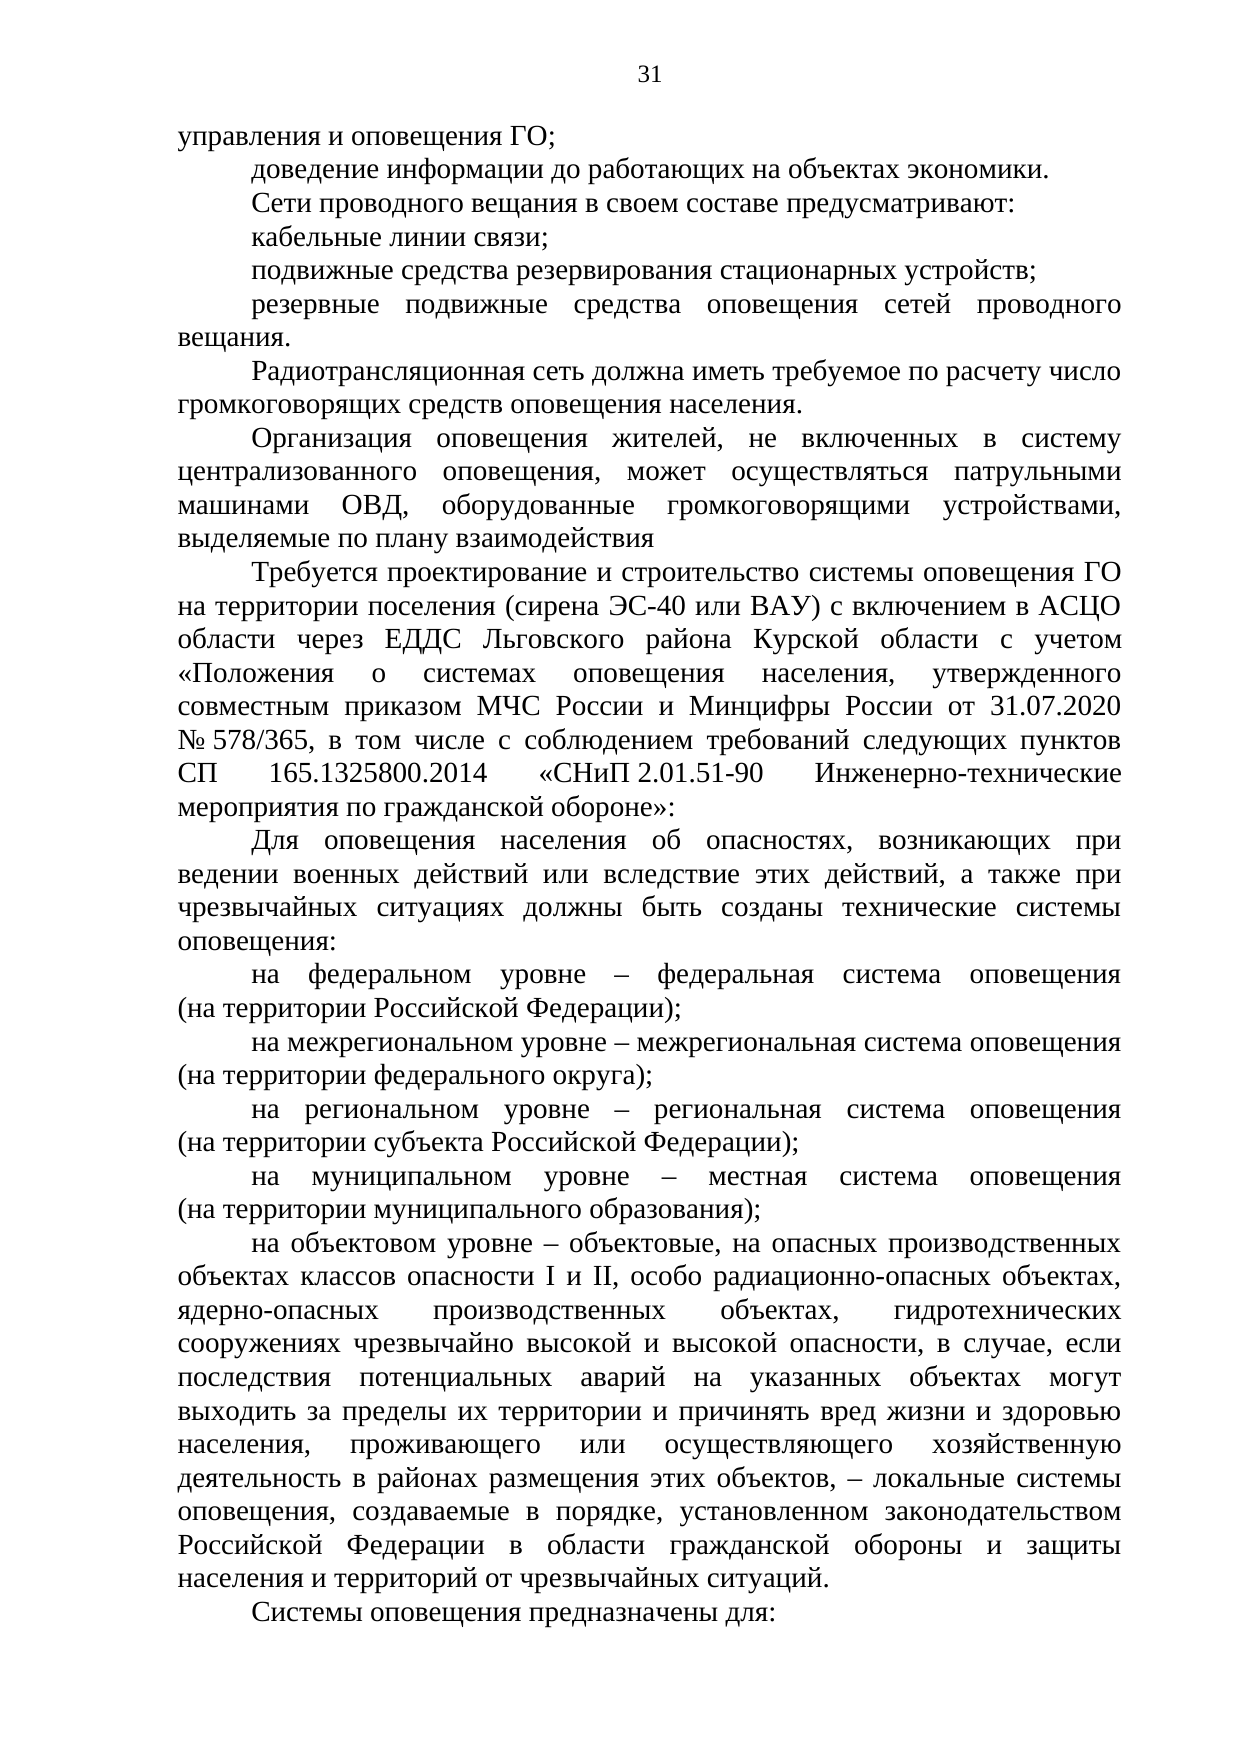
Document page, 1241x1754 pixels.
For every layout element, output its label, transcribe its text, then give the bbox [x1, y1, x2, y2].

text на федеральном уровне – федеральная система оповещения (на территории Российской Федерации); [177, 957, 1122, 1024]
text Системы оповещения предназначены для: [177, 1594, 1122, 1627]
text Требуется проектирование и строительство системы оповещения ГО на территории поселения (сирена ЭС-40 или ВАУ) с включением в АСЦО области через ЕДДС Льговского района Курской области с учетом «Положения о системах оповещения населения, утвержденного совместным приказом МЧС России и Минцифры России от 31.07.2020 № 578/365, в том числе с соблюдением требований следующих пунктов СП 165.1325800.2014 «СНиП 2.01.51-90 Инженерно-технические мероприятия по гражданской обороне»: [177, 554, 1122, 822]
text Радиотрансляционная сеть должна иметь требуемое по расчету число громкоговорящих средств оповещения населения. [177, 353, 1122, 420]
text на межрегиональном уровне – межрегиональная система оповещения (на территории федерального округа); [177, 1024, 1122, 1091]
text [177, 118, 1122, 152]
text Для оповещения населения об опасностях, возникающих при ведении военных действий или вследствие этих действий, а также при чрезвычайных ситуациях должны быть созданы технические системы оповещения: [177, 822, 1122, 957]
text Организация оповещения жителей, не включенных в систему централизованного оповещения, может осуществляться патрульными машинами ОВД, оборудованные громкоговорящими устройствами, выделяемые по плану взаимодействия [177, 420, 1122, 554]
text резервные подвижные средства оповещения сетей проводного вещания. [177, 286, 1122, 353]
text подвижные средства резервирования стационарных устройств; [177, 252, 1122, 286]
text кабельные линии связи; [177, 219, 1122, 252]
text на муниципальном уровне – местная система оповещения (на территории муниципального образования); [177, 1158, 1122, 1225]
text Сети проводного вещания в своем составе предусматривают: [177, 185, 1122, 219]
text доведение информации до работающих на объектах экономики. [177, 152, 1122, 185]
text на региональном уровне – региональная система оповещения (на территории субъекта Российской Федерации); [177, 1091, 1122, 1158]
text на объектовом уровне – объектовые, на опасных производственных объектах классов опасности I и II, особо радиационно-опасных объектах, ядерно-опасных производственных объектах, гидротехнических сооружениях чрезвычайно высокой и высокой опасности, в случае, если последствия потенциальных аварий на указанных объектах могут выходить за пределы их территории и причинять вред жизни и здоровью населения, проживающего или осуществляющего хозяйственную деятельность в районах размещения этих объектов, – локальные системы оповещения, создаваемые в порядке, установленном законодательством Российской Федерации в области гражданской обороны и защиты населения и территорий от чрезвычайных ситуаций. [177, 1225, 1122, 1594]
